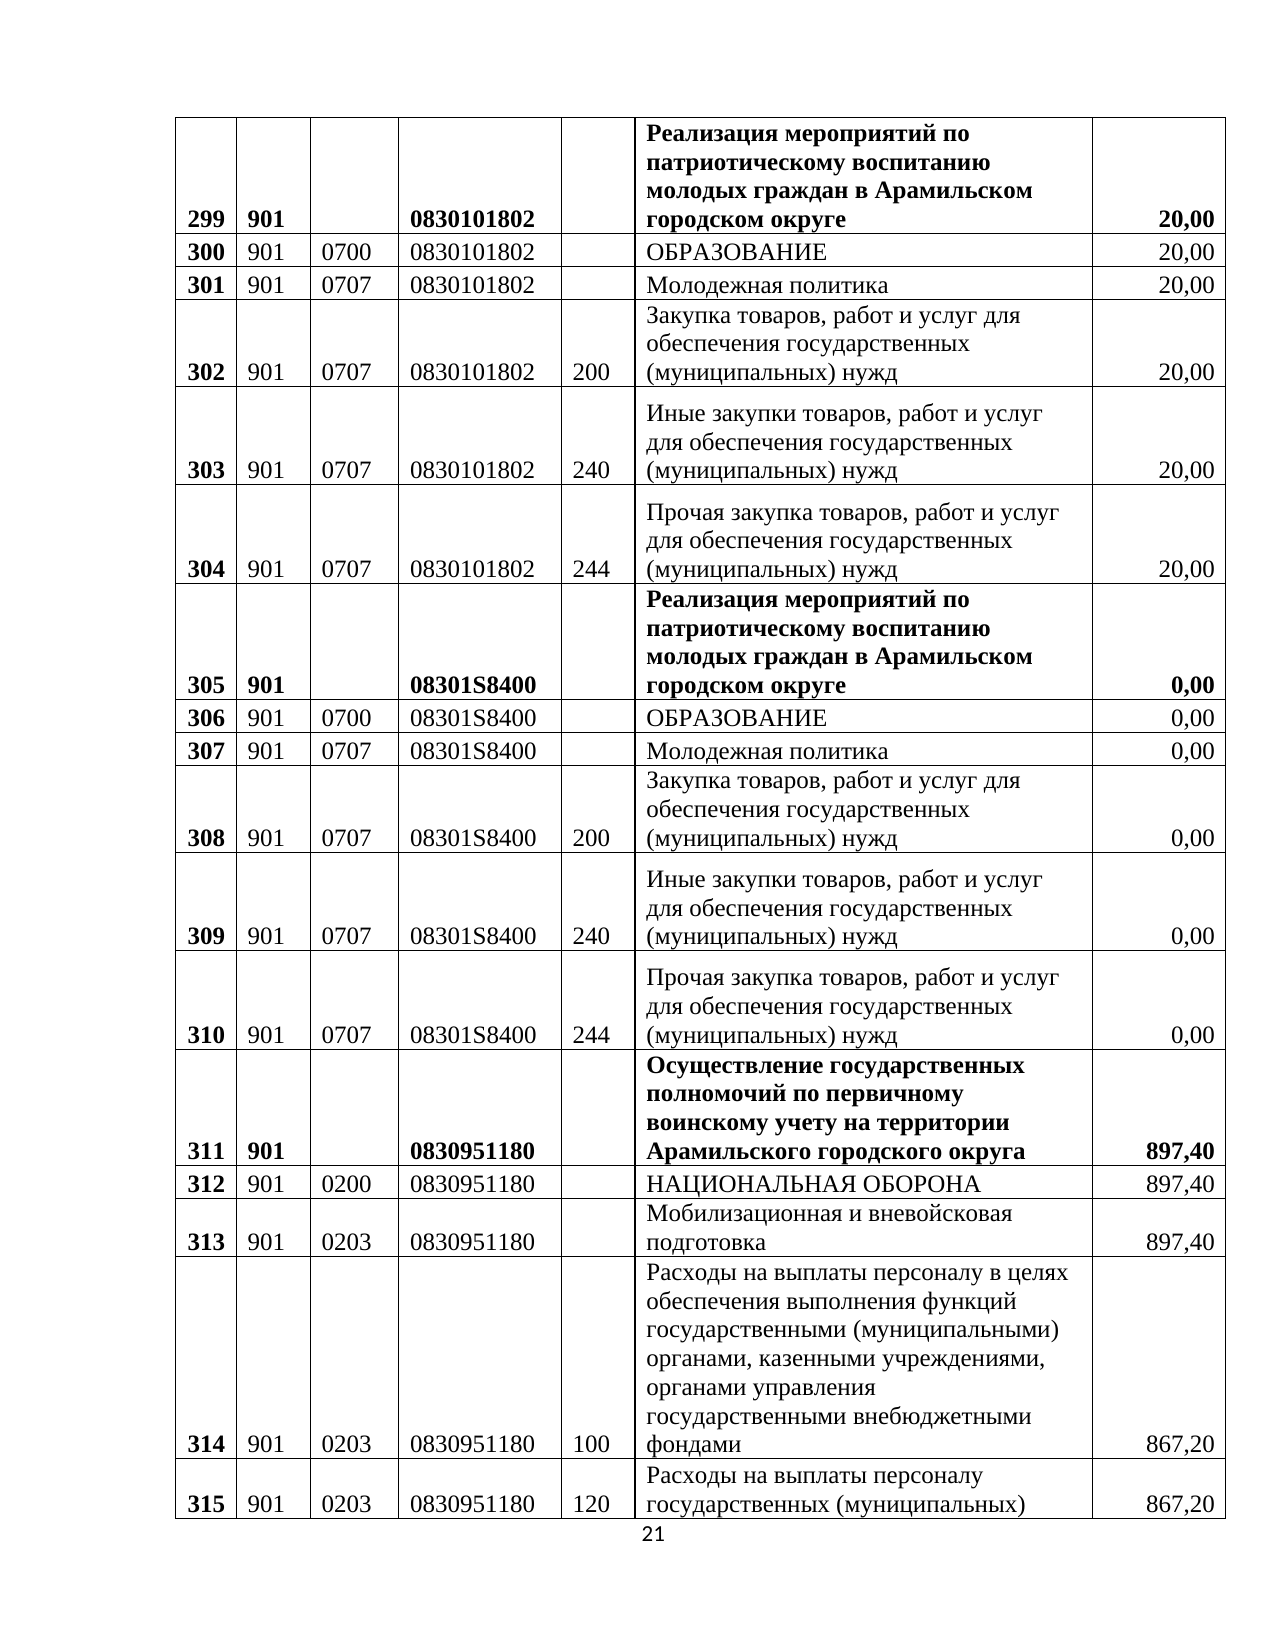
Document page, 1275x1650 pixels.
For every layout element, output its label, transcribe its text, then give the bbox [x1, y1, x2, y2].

table_cell 315 [176, 1459, 236, 1518]
table_cell 0203 [311, 1199, 398, 1256]
table_cell 0830101802 [399, 118, 561, 233]
table_cell 0700 [311, 234, 398, 266]
table_cell [562, 267, 634, 299]
table_cell Иные закупки товаров, работ и услуг для обеспечения государственных (муниципальных) нужд [636, 853, 1092, 950]
table_cell 0707 [311, 387, 398, 484]
table_cell 200 [562, 300, 634, 386]
table_cell 08301S8400 [399, 853, 561, 950]
table_cell 302 [176, 300, 236, 386]
table_cell 901 [237, 584, 310, 699]
table_cell 240 [562, 853, 634, 950]
table_cell 309 [176, 853, 236, 950]
table_cell 0830951180 [399, 1050, 561, 1165]
table_cell Расходы на выплаты персоналу в целях обеспечения выполнения функций государственными (муниципальными) органами, казенными учреждениями, органами управления государственными внебюджетными фондами [636, 1257, 1092, 1458]
table_cell 300 [176, 234, 236, 266]
table_cell Реализация мероприятий по патриотическому воспитанию молодых граждан в Арамильском городском округе [636, 118, 1092, 233]
table_cell 20,00 [1093, 234, 1225, 266]
table_cell 0,00 [1093, 700, 1225, 732]
table_cell Прочая закупка товаров, работ и услуг для обеспечения государственных (муниципальных) нужд [636, 951, 1092, 1049]
table_cell НАЦИОНАЛЬНАЯ ОБОРОНА [636, 1166, 1092, 1197]
table_cell 901 [237, 300, 310, 386]
table_cell 901 [237, 1199, 310, 1256]
table_cell 20,00 [1093, 118, 1225, 233]
table_cell 0200 [311, 1166, 398, 1197]
table_cell 0830101802 [399, 234, 561, 266]
table_cell 897,40 [1093, 1199, 1225, 1256]
table_cell Реализация мероприятий по патриотическому воспитанию молодых граждан в Арамильском городском округе [636, 584, 1092, 699]
table_cell 20,00 [1093, 485, 1225, 583]
table_cell [562, 700, 634, 732]
table_cell 0830951180 [399, 1199, 561, 1256]
table_cell [311, 584, 398, 699]
table_cell Осуществление государственных полномочий по первичному воинскому учету на территории Арамильского городского округа [636, 1050, 1092, 1165]
table_cell 240 [562, 387, 634, 484]
table_cell 0203 [311, 1459, 398, 1518]
table_cell 901 [237, 118, 310, 233]
table_cell 0,00 [1093, 584, 1225, 699]
table_cell 0,00 [1093, 853, 1225, 950]
table_cell 901 [237, 1257, 310, 1458]
table_cell 20,00 [1093, 300, 1225, 386]
table_cell 901 [237, 700, 310, 732]
table_cell 0707 [311, 267, 398, 299]
table_cell [562, 1166, 634, 1197]
table_cell [562, 1199, 634, 1256]
table_cell 0,00 [1093, 766, 1225, 852]
table_cell 200 [562, 766, 634, 852]
table_cell 901 [237, 766, 310, 852]
table_cell 897,40 [1093, 1050, 1225, 1165]
table_cell 100 [562, 1257, 634, 1458]
table_cell 897,40 [1093, 1166, 1225, 1197]
table_cell 0707 [311, 853, 398, 950]
table_cell 08301S8400 [399, 951, 561, 1049]
table_cell 0707 [311, 485, 398, 583]
table_cell [562, 118, 634, 233]
table_cell 0830951180 [399, 1257, 561, 1458]
table_cell 312 [176, 1166, 236, 1197]
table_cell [636, 1459, 1092, 1518]
table_cell 306 [176, 700, 236, 732]
table_cell Молодежная политика [636, 267, 1092, 299]
table_cell 0830101802 [399, 387, 561, 484]
table_cell 08301S8400 [399, 700, 561, 732]
table_cell 314 [176, 1257, 236, 1458]
table_cell 304 [176, 485, 236, 583]
table_cell 901 [237, 485, 310, 583]
table_cell [311, 1050, 398, 1165]
table_cell 901 [237, 1166, 310, 1197]
table_cell 0203 [311, 1257, 398, 1458]
table_cell 301 [176, 267, 236, 299]
table_cell 244 [562, 485, 634, 583]
table_cell 303 [176, 387, 236, 484]
table_cell 310 [176, 951, 236, 1049]
table_cell 901 [237, 733, 310, 764]
table_cell Иные закупки товаров, работ и услуг для обеспечения государственных (муниципальных) нужд [636, 387, 1092, 484]
table_cell Прочая закупка товаров, работ и услуг для обеспечения государственных (муниципальных) нужд [636, 485, 1092, 583]
table_cell 867,20 [1093, 1257, 1225, 1458]
table_cell Закупка товаров, работ и услуг для обеспечения государственных (муниципальных) нужд [636, 766, 1092, 852]
table_cell [562, 234, 634, 266]
table_cell 901 [237, 1459, 310, 1518]
table_cell 20,00 [1093, 387, 1225, 484]
table_cell 901 [237, 951, 310, 1049]
table_cell 0,00 [1093, 951, 1225, 1049]
table_cell 0707 [311, 951, 398, 1049]
table_cell ОБРАЗОВАНИЕ [636, 700, 1092, 732]
table_cell Закупка товаров, работ и услуг для обеспечения государственных (муниципальных) нужд [636, 300, 1092, 386]
table_cell 901 [237, 387, 310, 484]
table_cell 0707 [311, 766, 398, 852]
table_cell 313 [176, 1199, 236, 1256]
table_cell Молодежная политика [636, 733, 1092, 764]
table_cell 0707 [311, 300, 398, 386]
table_cell 901 [237, 234, 310, 266]
table_cell 901 [237, 267, 310, 299]
table_cell 299 [176, 118, 236, 233]
table_cell 867,20 [1093, 1459, 1225, 1518]
table_cell 0,00 [1093, 733, 1225, 764]
table_cell 307 [176, 733, 236, 764]
table_cell 311 [176, 1050, 236, 1165]
table_cell 20,00 [1093, 267, 1225, 299]
table_cell 08301S8400 [399, 584, 561, 699]
table_cell 901 [237, 1050, 310, 1165]
table_cell [311, 118, 398, 233]
table_cell 244 [562, 951, 634, 1049]
table_cell 0700 [311, 700, 398, 732]
table_cell 08301S8400 [399, 733, 561, 764]
table_cell ОБРАЗОВАНИЕ [636, 234, 1092, 266]
table_cell 08301S8400 [399, 766, 561, 852]
table_cell 305 [176, 584, 236, 699]
table_cell 308 [176, 766, 236, 852]
table_cell 120 [562, 1459, 634, 1518]
table_cell [562, 733, 634, 764]
table_cell [562, 584, 634, 699]
table_cell Мобилизационная и вневойсковая подготовка [636, 1199, 1092, 1256]
table_cell 0830101802 [399, 485, 561, 583]
table_cell [562, 1050, 634, 1165]
table_cell 0830101802 [399, 267, 561, 299]
table_cell 0830101802 [399, 300, 561, 386]
table_cell 901 [237, 853, 310, 950]
table_cell 0830951180 [399, 1459, 561, 1518]
table_cell 0830951180 [399, 1166, 561, 1197]
table_cell 0707 [311, 733, 398, 764]
